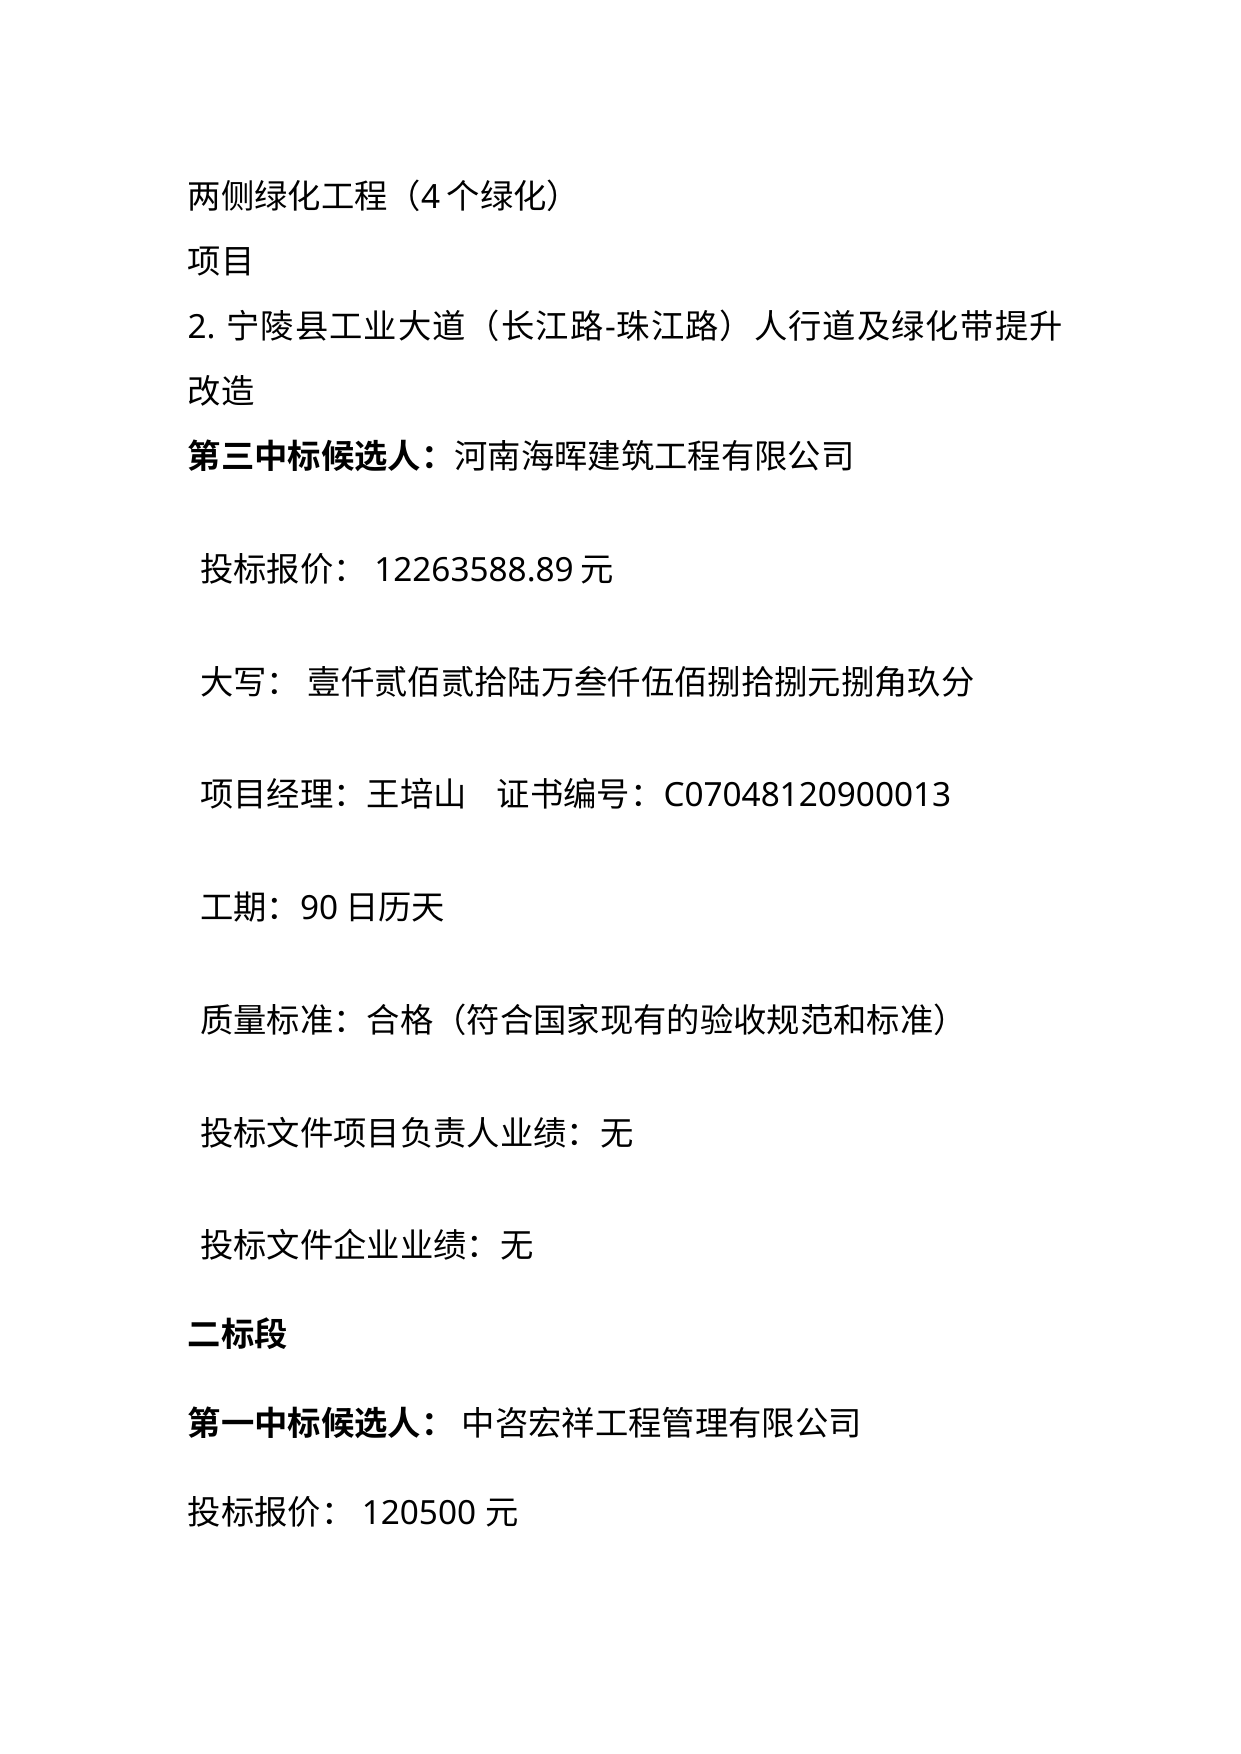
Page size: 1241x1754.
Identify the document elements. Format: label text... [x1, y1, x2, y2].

text 投标报价： 120500 元 [187, 1478, 1063, 1543]
text 投标文件项目负责人业绩：无 [187, 1098, 1063, 1163]
text 项目经理：王培山 证书编号：C07048120900013 [187, 760, 1063, 825]
text 两侧绿化工程（4个绿化） [187, 162, 1063, 227]
text 2. 宁陵县工业大道（长江路-珠江路）人行道及绿化带提升改造 [187, 292, 1063, 422]
text 大写： 壹仟贰佰贰拾陆万叁仟伍佰捌拾捌元捌角玖分 [187, 647, 1063, 712]
text 项目 [187, 227, 1063, 292]
text 投标报价： 12263588.89元 [187, 534, 1063, 599]
text 第三中标候选人：河南海晖建筑工程有限公司 [187, 422, 1063, 487]
text 二标段 [187, 1299, 1063, 1364]
text 投标文件企业业绩：无 [187, 1211, 1063, 1276]
text 质量标准：合格（符合国家现有的验收规范和标准） [187, 985, 1063, 1050]
text 工期：90日历天 [187, 873, 1063, 938]
text 第一中标候选人： 中咨宏祥工程管理有限公司 [187, 1389, 1063, 1454]
